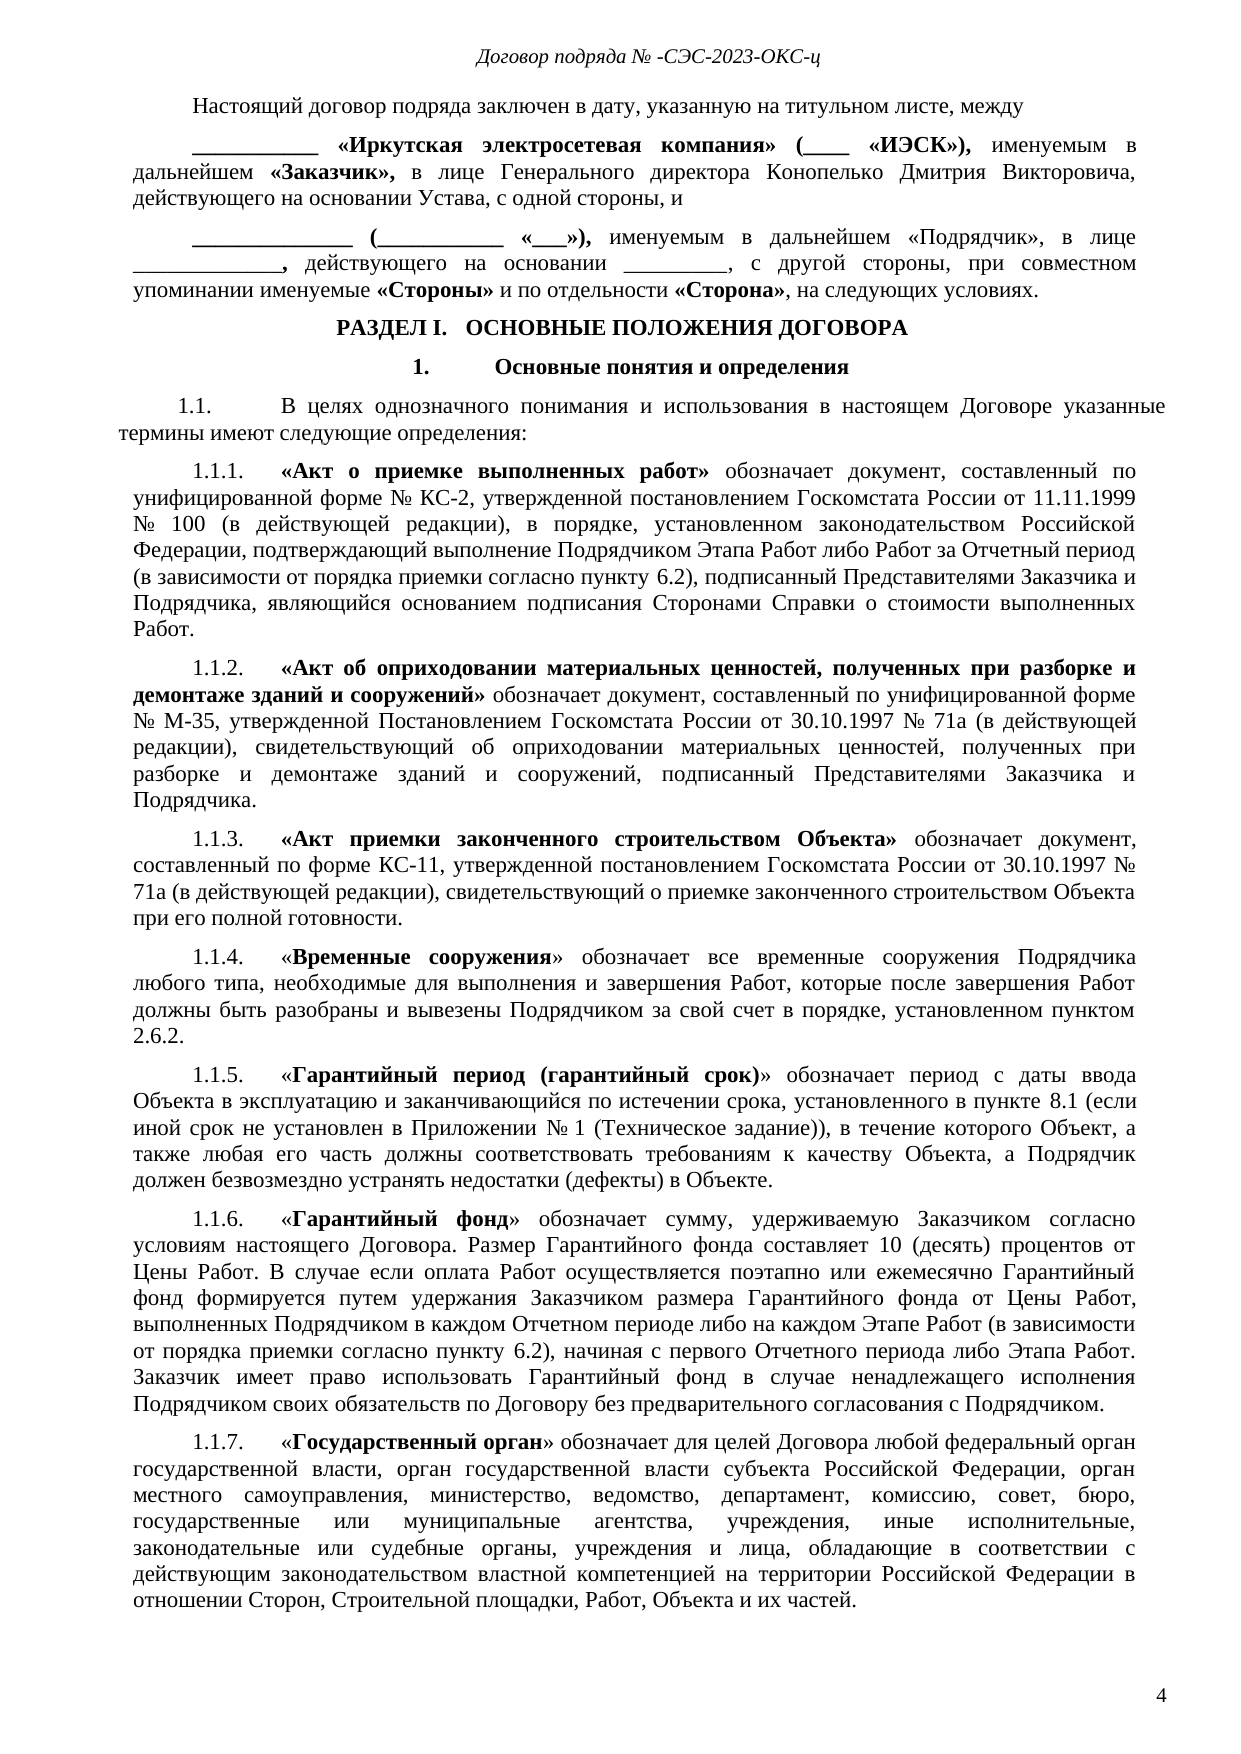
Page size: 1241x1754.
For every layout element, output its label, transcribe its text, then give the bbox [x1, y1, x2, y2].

text «Гарантийный период (гарантийный срок)» обозначает период с даты ввода Объекта в эксплуатацию и заканчивающийся по истечении срока, установленного в пункте 23.1 (если иной срок не установлен в Приложении № 1 (Техническое задание)), в течение которого Объект, а также любая его часть должны соответствовать требованиям к качеству Объекта, а Подрядчик должен безвозмездно устранять недостатки (дефекты) в Объекте. [133, 1061, 1137, 1193]
text «Акт об оприходовании материальных ценностей, полученных при разборке и демонтаже зданий и сооружений» обозначает документ, составленный по унифицированной форме № М-35, утвержденной Постановлением Госкомстата России от 30.10.1997 № 71а (в действующей редакции), свидетельствующий об оприходовании материальных ценностей, полученных при разборке и демонтаже зданий и сооружений, подписанный Представителями Заказчика и Подрядчика. [133, 654, 1137, 812]
text Основные понятия и определения [133, 353, 1137, 380]
text ______________ (___________ «___»), именуемым в дальнейшем «Подрядчик», в лице _____________, действующего на основании _________, с другой стороны, при совместном упоминании именуемые «Стороны» и по отдельности «Сторона», на следующих условиях. [133, 223, 1137, 302]
text ОСНОВНЫЕ ПОЛОЖЕНИЯ ДОГОВОРА [133, 314, 1167, 341]
text «Акт о приемке выполненных работ» обозначает документ, составленный по унифицированной форме № КС-2, утвержденной постановлением Госкомстата России от 11.11.1999 № 100 (в действующей редакции), в порядке, установленном законодательством Российской Федерации, подтверждающий выполнение Подрядчиком Этапа Работ либо Работ за Отчетный период (в зависимости от порядка приемки согласно пункту 21.2), подписанный Представителями Заказчика и Подрядчика, являющийся основанием подписания Сторонами Справки о стоимости выполненных Работ. [133, 457, 1137, 642]
text «Временные сооружения» обозначает все временные сооружения Подрядчика любого типа, необходимые для выполнения и завершения Работ, которые после завершения Работ должны быть разобраны и вывезены Подрядчиком за свой счет в порядке, установленном пунктом 17.6.2. [133, 943, 1137, 1048]
text Настоящий договор подряда заключен в дату, указанную на титульном листе, между [133, 92, 1167, 119]
text «Государственный орган» обозначает для целей Договора любой федеральный орган государственной власти, орган государственной власти субъекта Российской Федерации, орган местного самоуправления, министерство, ведомство, департамент, комиссию, совет, бюро, государственные или муниципальные агентства, учреждения, иные исполнительные, законодательные или судебные органы, учреждения и лица, обладающие в соответствии с действующим законодательством властной компетенцией на территории Российской Федерации в отношении Сторон, Строительной площадки, Работ, Объекта и их частей. [133, 1428, 1137, 1613]
text «Акт приемки законченного строительством Объекта» обозначает документ, составленный по форме КС-11, утвержденной постановлением Госкомстата России от 30.10.1997 № 71а (в действующей редакции), свидетельствующий о приемке законченного строительством Объекта при его полной готовности. [133, 825, 1137, 930]
text ___________ «Иркутская электросетевая компания» (____ «ИЭСК»), именуемым в дальнейшем «Заказчик», в лице Генерального директора Конопелько Дмитрия Викторовича, действующего на основании Устава, с одной стороны, и [133, 131, 1137, 210]
text «Гарантийный фонд» обозначает сумму, удерживаемую Заказчиком согласно условиям настоящего Договора. Размер Гарантийного фонда составляет 10 (десять) процентов от Цены Работ. В случае если оплата Работ осуществляется поэтапно или ежемесячно Гарантийный фонд формируется путем удержания Заказчиком размера Гарантийного фонда от Цены Работ, выполненных Подрядчиком в каждом Отчетном периоде либо на каждом Этапе Работ (в зависимости от порядка приемки согласно пункту 21.2), начиная с первого Отчетного периода либо Этапа Работ. Заказчик имеет право использовать Гарантийный фонд в случае ненадлежащего исполнения Подрядчиком своих обязательств по Договору без предварительного согласования с Подрядчиком. [133, 1205, 1137, 1416]
text В целях однозначного понимания и использования в настоящем Договоре указанные термины имеют следующие определения: [118, 392, 1167, 445]
